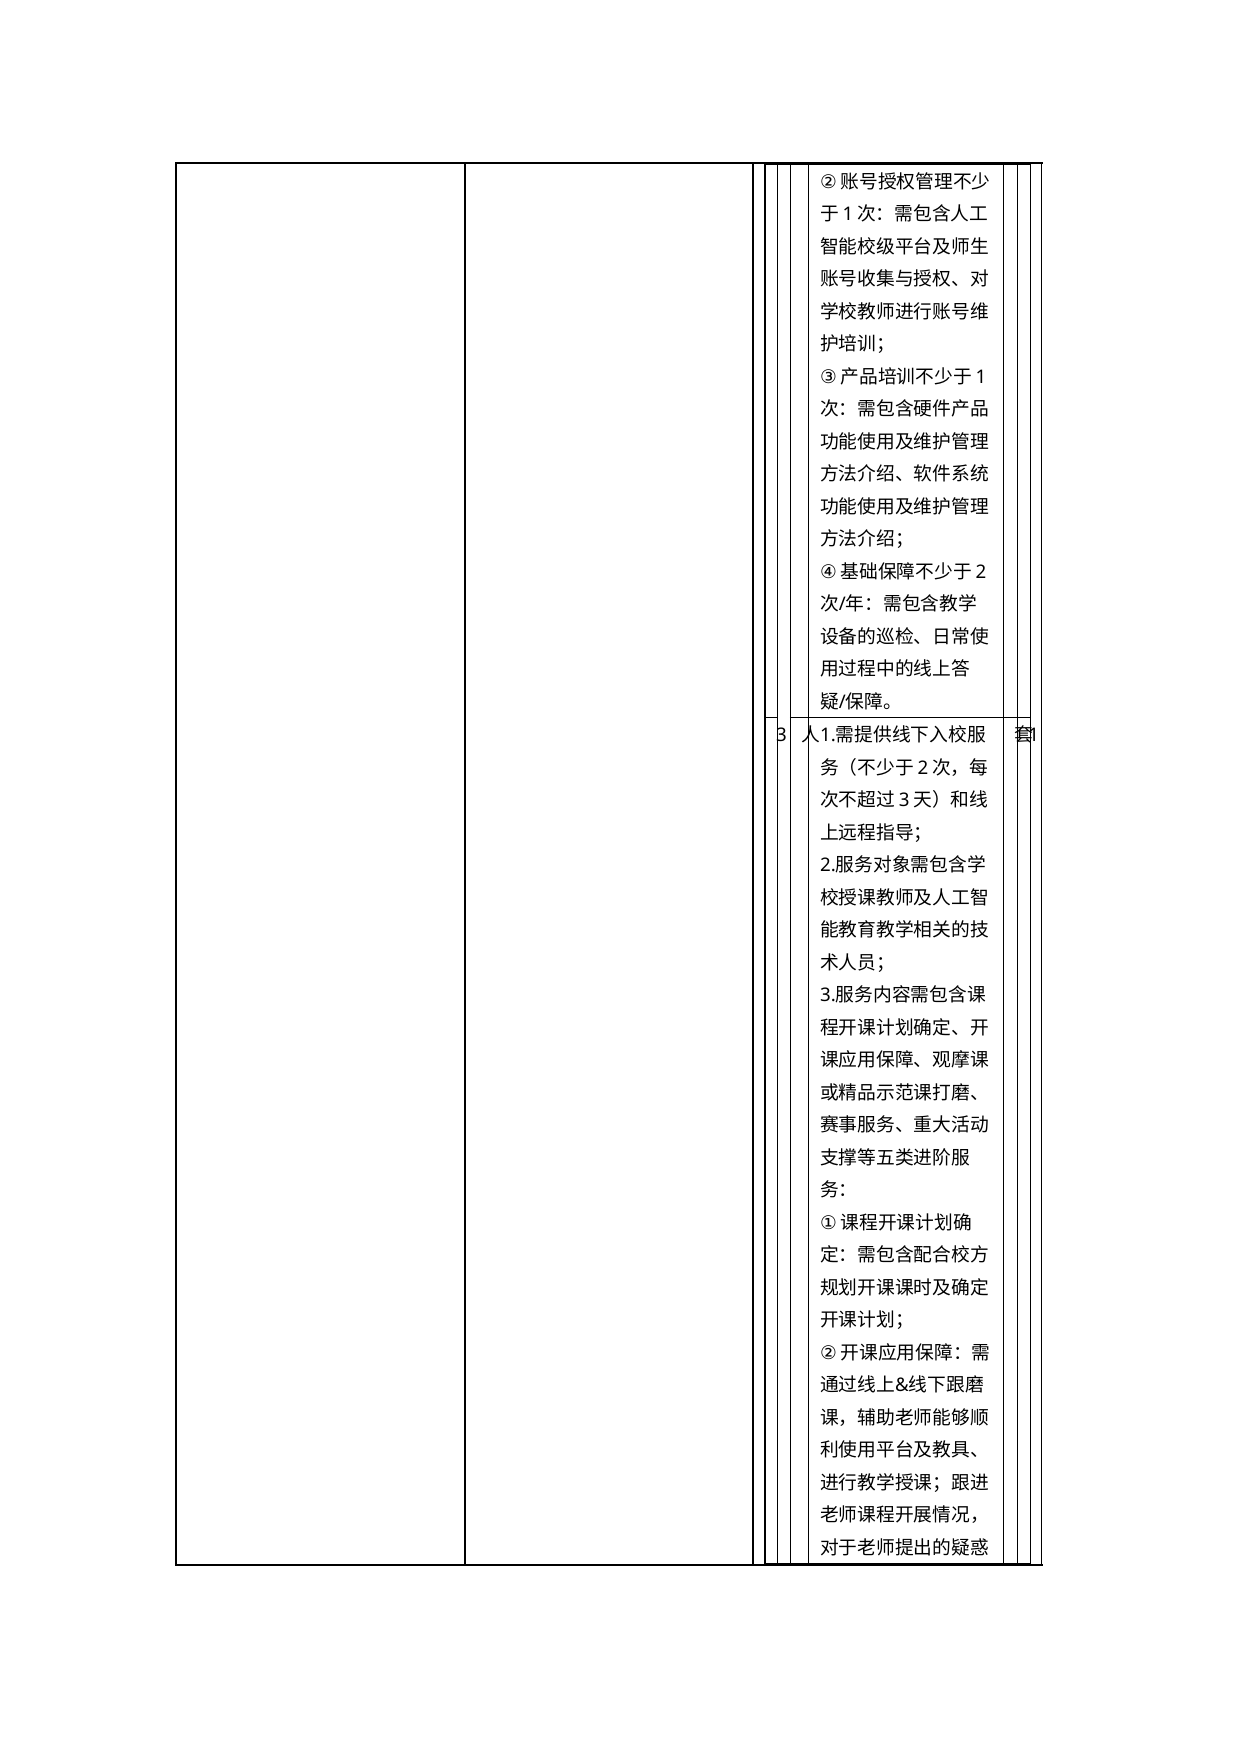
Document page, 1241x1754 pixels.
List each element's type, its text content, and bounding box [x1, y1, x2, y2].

table_cell [1018, 741, 1030, 1563]
table_cell [466, 164, 752, 1564]
table_cell [1004, 165, 1017, 717]
table_cell [766, 718, 777, 1563]
table_cell 1 [177, 164, 464, 1564]
table_cell [791, 718, 808, 1563]
table_cell [1018, 718, 1030, 727]
table_cell [791, 165, 808, 717]
table_cell [778, 165, 790, 1563]
table_cell [1031, 164, 1041, 1564]
table_cell [1018, 165, 1030, 717]
table_cell [809, 165, 1003, 717]
table_cell [766, 165, 777, 717]
table_cell [754, 164, 764, 1564]
table_cell [1004, 718, 1017, 1563]
table_cell [809, 718, 1003, 1563]
